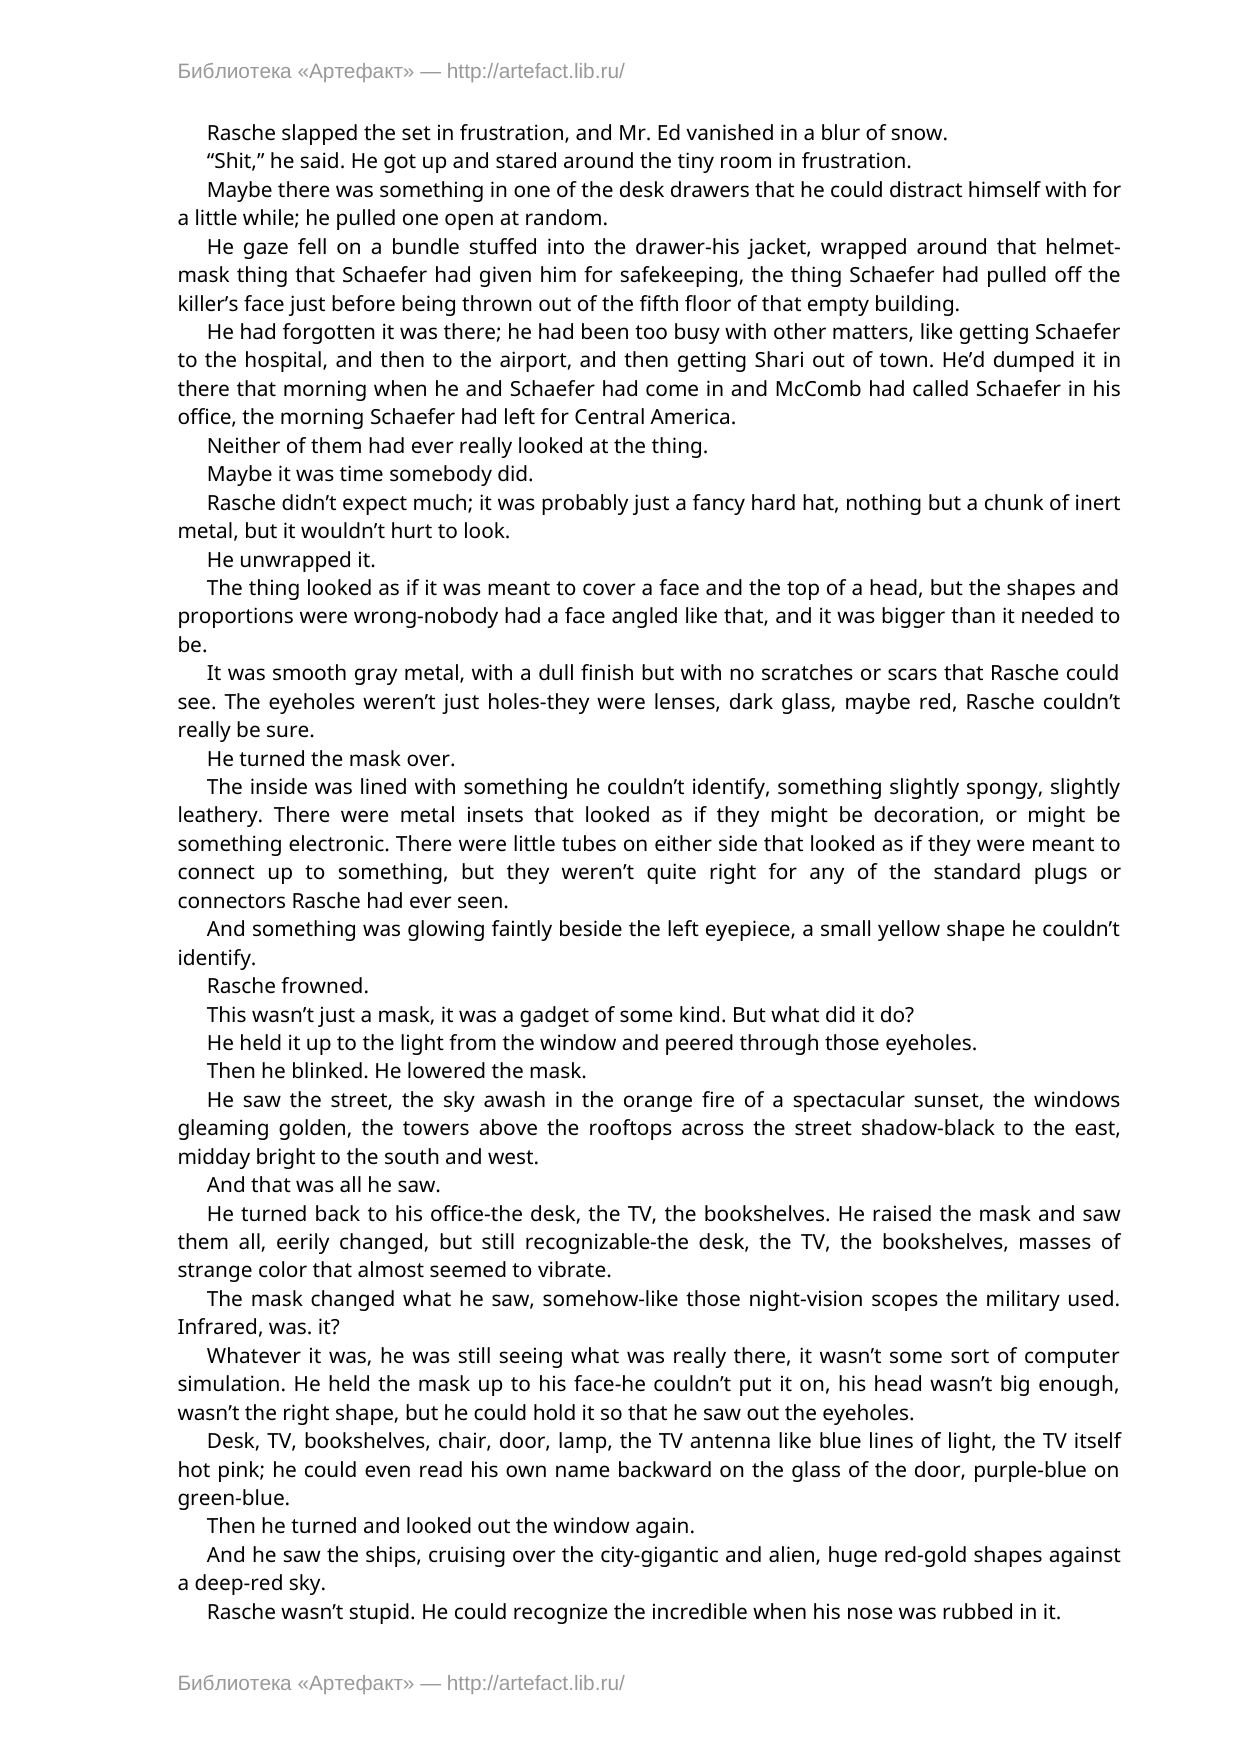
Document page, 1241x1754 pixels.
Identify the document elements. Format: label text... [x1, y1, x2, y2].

text The inside was lined with something he couldn’t identify, something slightly spongy, slightly leathery. There were metal insets that looked as if they might be decoration, or might be something electronic. There were little tubes on either side that looked as if they were meant to connect up to something, but they weren’t quite right for any of the standard plugs or connectors Rasche had ever seen. [177, 772, 1122, 914]
text Rasche wasn’t stupid. He could recognize the incredible when his nose was rubbed in it. [177, 1597, 1122, 1625]
text Maybe there was something in one of the desk drawers that he could distract himself with for a little while; he pulled one open at random. [177, 175, 1122, 232]
text He held it up to the light from the window and peered through those eyeholes. [177, 1028, 1122, 1057]
text Maybe it was time somebody did. [177, 459, 1122, 488]
text This wasn’t just a mask, it was a gadget of some kind. But what did it do? [177, 1000, 1122, 1028]
text And something was glowing faintly beside the left eyepiece, a small yellow shape he couldn’t identify. [177, 914, 1122, 971]
text He saw the street, the sky awash in the orange fire of a spectacular sunset, the windows gleaming golden, the towers above the rooftops across the street shadow-black to the east, midday bright to the south and west. [177, 1085, 1122, 1170]
text Rasche didn’t expect much; it was probably just a fancy hard hat, nothing but a chunk of inert metal, but it wouldn’t hurt to look. [177, 488, 1122, 545]
text It was smooth gray metal, with a dull finish but with no scratches or scars that Rasche could see. The eyeholes weren’t just holes-they were lenses, dark glass, maybe red, Rasche couldn’t really be sure. [177, 658, 1122, 744]
text Rasche frowned. [177, 971, 1122, 1000]
text He had forgotten it was there; he had been too busy with other matters, like getting Schaefer to the hospital, and then to the airport, and then getting Shari out of town. He’d dumped it in there that morning when he and Schaefer had come in and McComb had called Schaefer in his office, the morning Schaefer had left for Central America. [177, 317, 1122, 431]
text Neither of them had ever really looked at the thing. [177, 431, 1122, 459]
text He turned the mask over. [177, 744, 1122, 772]
text Then he blinked. He lowered the mask. [177, 1057, 1122, 1085]
text Then he turned and looked out the window again. [177, 1512, 1122, 1540]
text Rasche slapped the set in frustration, and Mr. Ed vanished in a blur of snow. [177, 118, 1122, 147]
text Whatever it was, he was still seeing what was really there, it wasn’t some sort of computer simulation. He held the mask up to his face-he couldn’t put it on, his head wasn’t big enough, wasn’t the right shape, but he could hold it so that he saw out the eyeholes. [177, 1341, 1122, 1426]
text He unwrapped it. [177, 545, 1122, 573]
text The thing looked as if it was meant to cover a face and the top of a head, but the shapes and proportions were wrong-nobody had a face angled like that, and it was bigger than it needed to be. [177, 573, 1122, 658]
text And that was all he saw. [177, 1170, 1122, 1199]
text And he saw the ships, cruising over the city-gigantic and alien, huge red-gold shapes against a deep-red sky. [177, 1540, 1122, 1597]
text The mask changed what he saw, somehow-like those night-vision scopes the military used. Infrared, was. it? [177, 1284, 1122, 1341]
text “Shit,” he said. He got up and stared around the tiny room in frustration. [177, 147, 1122, 175]
text Desk, TV, bookshelves, chair, door, lamp, the TV antenna like blue lines of light, the TV itself hot pink; he could even read his own name backward on the glass of the door, purple-blue on green-blue. [177, 1426, 1122, 1512]
text He gaze fell on a bundle stuffed into the drawer-his jacket, wrapped around that helmet-mask thing that Schaefer had given him for safekeeping, the thing Schaefer had pulled off the killer’s face just before being thrown out of the fifth floor of that empty building. [177, 232, 1122, 317]
text He turned back to his office-the desk, the TV, the bookshelves. He raised the mask and saw them all, eerily changed, but still recognizable-the desk, the TV, the bookshelves, masses of strange color that almost seemed to vibrate. [177, 1199, 1122, 1284]
